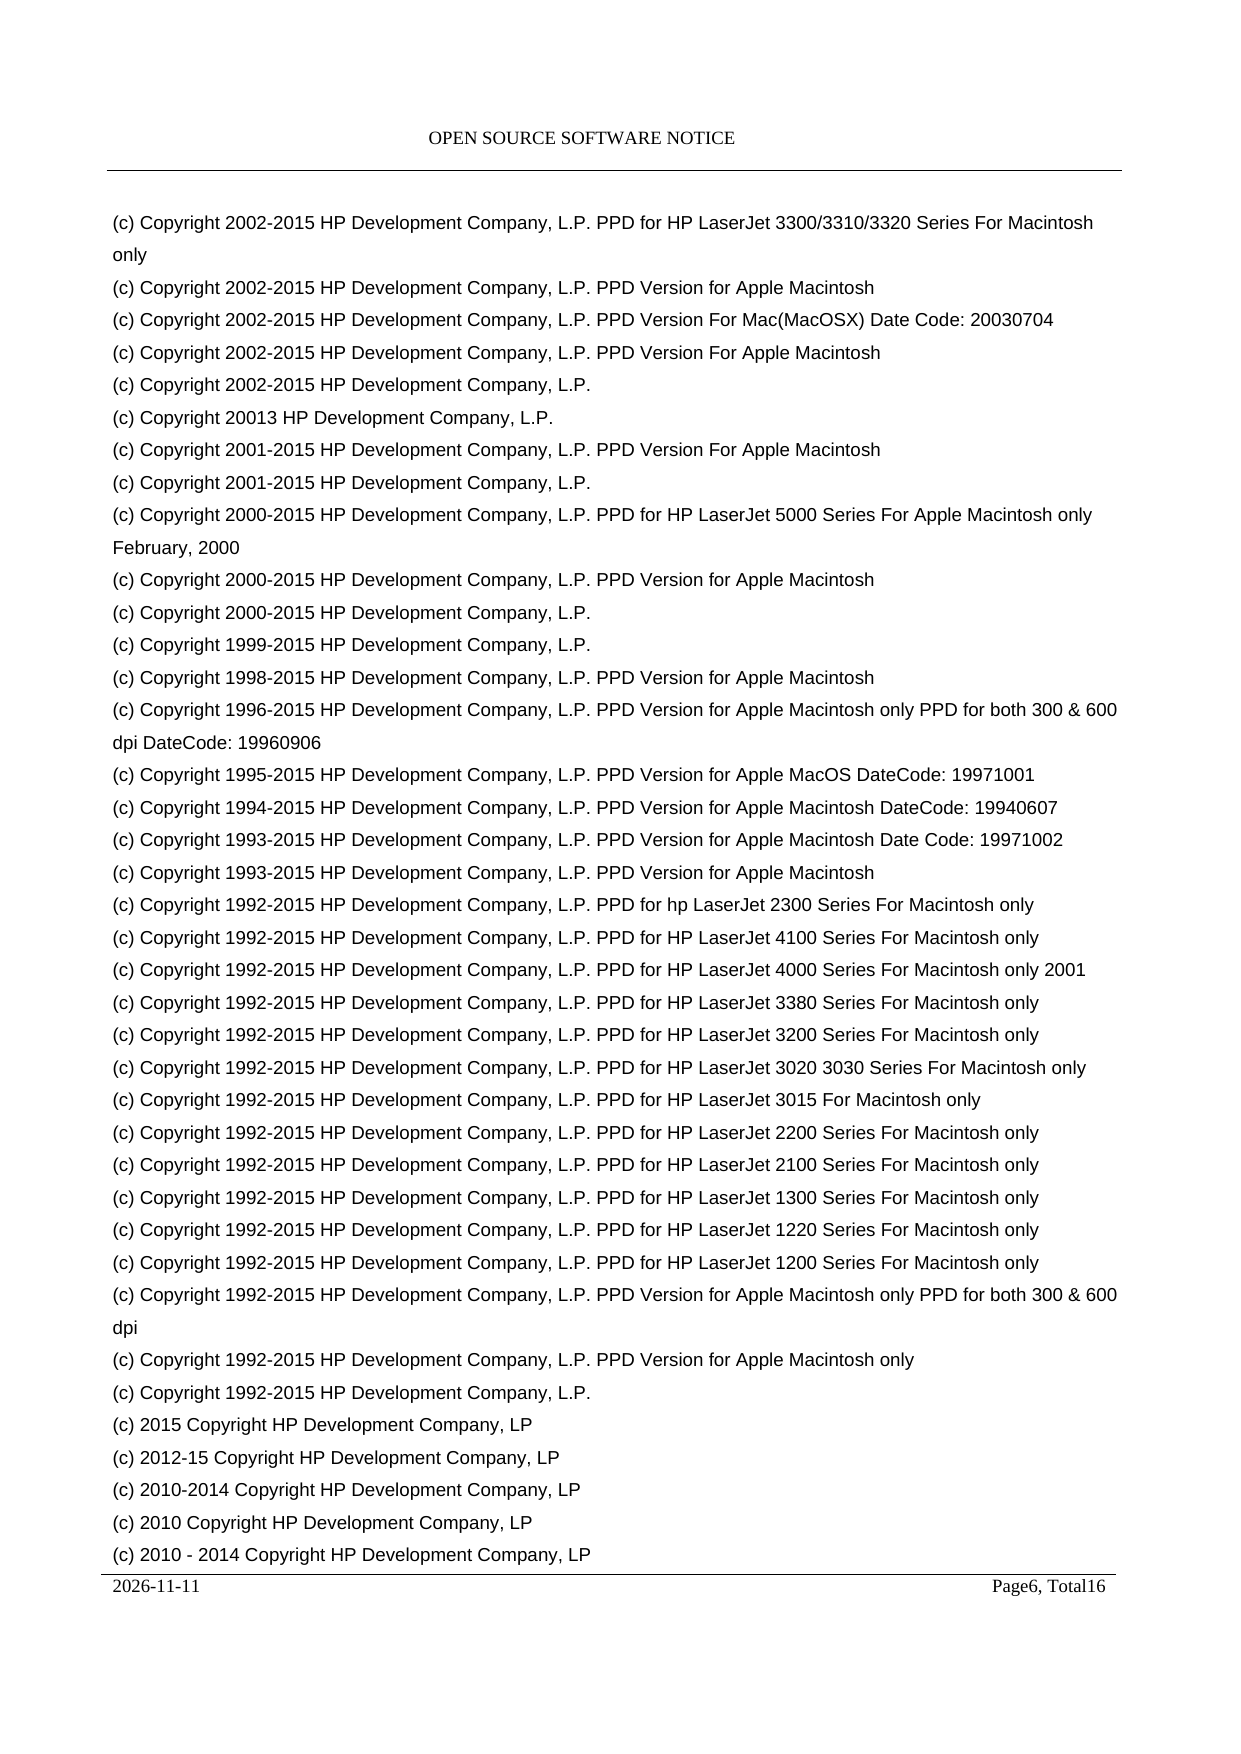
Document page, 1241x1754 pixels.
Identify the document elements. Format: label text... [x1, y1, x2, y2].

text (c) Copyright 1999-2015 HP Development Company, L.P. [112, 629, 1128, 661]
text (c) Copyright 1992-2015 HP Development Company, L.P. PPD Version for Apple Macintosh only PPD for both 300 & 600 dpi [112, 1279, 1128, 1344]
text (c) Copyright 1995-2015 HP Development Company, L.P. PPD Version for Apple MacOS DateCode: 19971001 [112, 759, 1128, 791]
text (c) Copyright 2000-2015 HP Development Company, L.P. PPD Version for Apple Macintosh [112, 564, 1128, 596]
text (c) 2010-2014 Copyright HP Development Company, LP [112, 1474, 1128, 1506]
text (c) Copyright 2000-2015 HP Development Company, L.P. [112, 596, 1128, 629]
text (c) Copyright 1992-2015 HP Development Company, L.P. PPD for hp LaserJet 2300 Series For Macintosh only [112, 889, 1128, 921]
text (c) Copyright 1992-2015 HP Development Company, L.P. PPD for HP LaserJet 3380 Series For Macintosh only [112, 986, 1128, 1019]
text (c) Copyright 1993-2015 HP Development Company, L.P. PPD Version for Apple Macintosh [112, 856, 1128, 889]
text (c) 2015 Copyright HP Development Company, LP [112, 1409, 1128, 1441]
text (c) Copyright 1994-2015 HP Development Company, L.P. PPD Version for Apple Macintosh DateCode: 19940607 [112, 791, 1128, 824]
text (c) Copyright 1992-2015 HP Development Company, L.P. PPD for HP LaserJet 3020 3030 Series For Macintosh only [112, 1051, 1128, 1084]
text (c) Copyright 2002-2015 HP Development Company, L.P. PPD for HP LaserJet 3300/3310/3320 Series For Macintosh only [112, 206, 1128, 271]
text (c) Copyright 1993-2015 HP Development Company, L.P. PPD Version for Apple Macintosh Date Code: 19971002 [112, 824, 1128, 856]
text (c) Copyright 1992-2015 HP Development Company, L.P. PPD for HP LaserJet 1300 Series For Macintosh only [112, 1181, 1128, 1214]
text (c) Copyright 2001-2015 HP Development Company, L.P. PPD Version For Apple Macintosh [112, 434, 1128, 466]
text (c) Copyright 1992-2015 HP Development Company, L.P. PPD Version for Apple Macintosh only [112, 1344, 1128, 1376]
text (c) Copyright 1998-2015 HP Development Company, L.P. PPD Version for Apple Macintosh [112, 661, 1128, 694]
text (c) Copyright 2000-2015 HP Development Company, L.P. PPD for HP LaserJet 5000 Series For Apple Macintosh only February, 2000 [112, 499, 1128, 564]
text (c) Copyright 2002-2015 HP Development Company, L.P. PPD Version for Apple Macintosh [112, 271, 1128, 304]
text (c) Copyright 1992-2015 HP Development Company, L.P. PPD for HP LaserJet 2100 Series For Macintosh only [112, 1149, 1128, 1181]
text (c) Copyright 1992-2015 HP Development Company, L.P. [112, 1376, 1128, 1409]
text (c) Copyright 2002-2015 HP Development Company, L.P. PPD Version For Mac(MacOSX) Date Code: 20030704 [112, 304, 1128, 336]
text (c) Copyright 1992-2015 HP Development Company, L.P. PPD for HP LaserJet 1200 Series For Macintosh only [112, 1246, 1128, 1279]
text (c) Copyright 1992-2015 HP Development Company, L.P. PPD for HP LaserJet 4100 Series For Macintosh only [112, 921, 1128, 954]
text (c) 2010 - 2014 Copyright HP Development Company, LP [112, 1539, 1128, 1571]
text (c) Copyright 1992-2015 HP Development Company, L.P. PPD for HP LaserJet 1220 Series For Macintosh only [112, 1214, 1128, 1246]
text (c) Copyright 1992-2015 HP Development Company, L.P. PPD for HP LaserJet 3200 Series For Macintosh only [112, 1019, 1128, 1051]
text (c) Copyright 2002-2015 HP Development Company, L.P. PPD Version For Apple Macintosh [112, 336, 1128, 369]
text (c) 2010 Copyright HP Development Company, LP [112, 1506, 1128, 1539]
text (c) Copyright 1992-2015 HP Development Company, L.P. PPD for HP LaserJet 2200 Series For Macintosh only [112, 1116, 1128, 1149]
text (c) Copyright 1996-2015 HP Development Company, L.P. PPD Version for Apple Macintosh only PPD for both 300 & 600 dpi DateCode: 19960906 [112, 694, 1128, 759]
text (c) 2012-15 Copyright HP Development Company, LP [112, 1441, 1128, 1474]
text (c) Copyright 20013 HP Development Company, L.P. [112, 401, 1128, 434]
text (c) Copyright 2002-2015 HP Development Company, L.P. [112, 369, 1128, 401]
text (c) Copyright 2001-2015 HP Development Company, L.P. [112, 466, 1128, 499]
text (c) Copyright 1992-2015 HP Development Company, L.P. PPD for HP LaserJet 3015 For Macintosh only [112, 1084, 1128, 1116]
text (c) Copyright 1992-2015 HP Development Company, L.P. PPD for HP LaserJet 4000 Series For Macintosh only 2001 [112, 954, 1128, 986]
